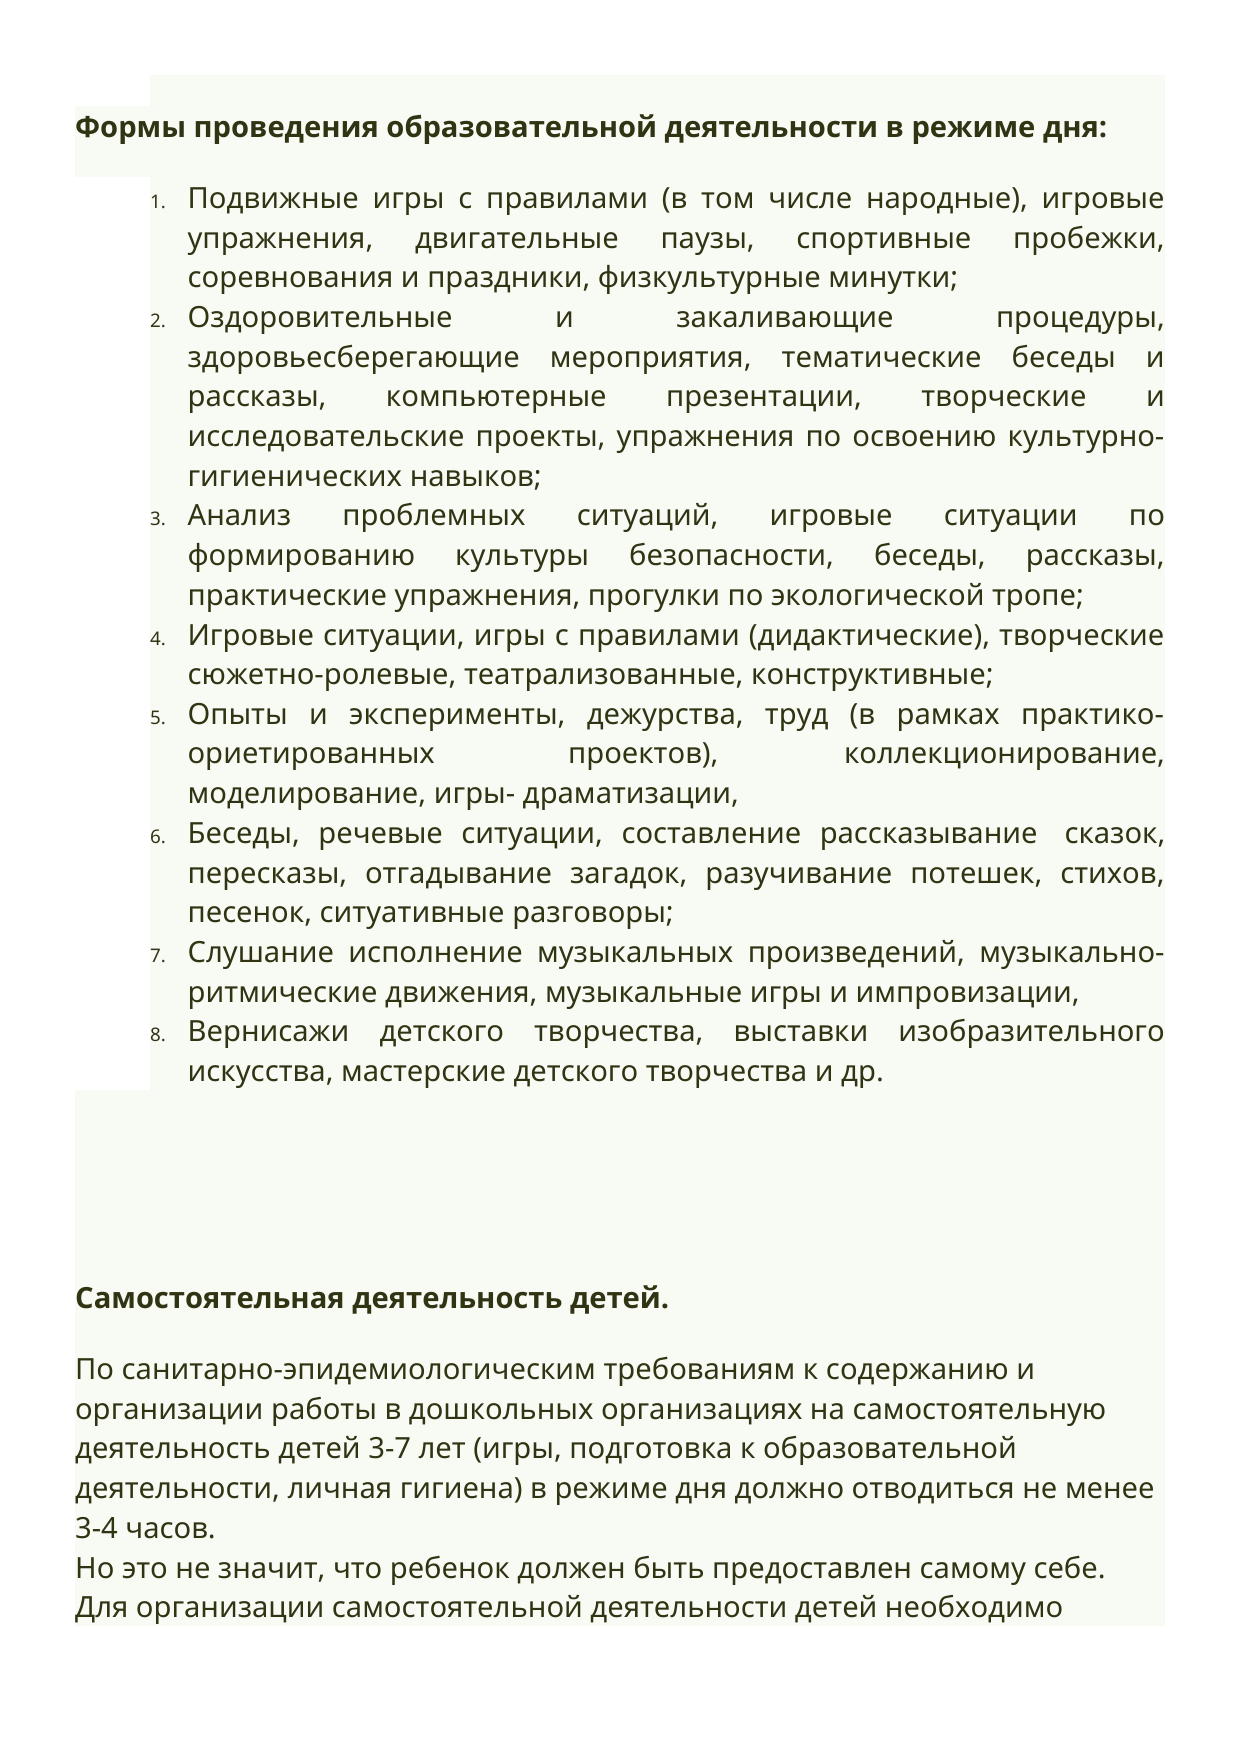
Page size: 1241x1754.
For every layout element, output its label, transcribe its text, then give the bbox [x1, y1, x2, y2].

text Формы проведения образовательной деятельности в режиме дня: [75, 106, 1165, 146]
list Слушание исполнение музыкальных произведений, музыкально-ритмические движения, музыкальные игры и импровизации, [150, 931, 1165, 1011]
text Самостоятельная деятельность детей. [75, 1277, 1165, 1317]
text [75, 1547, 1165, 1626]
list Опыты и эксперименты, дежурства, труд (в рамках практико-ориетированных проектов), коллекционирование, моделирование, игры- драматизации, [150, 693, 1165, 812]
list Вернисажи детского творчества, выставки изобразительного искусства, мастерские детского творчества и др. [150, 1011, 1165, 1090]
list Беседы, речевые ситуации, составление рассказывание сказок, пересказы, отгадывание загадок, разучивание потешек, стихов, песенок, ситуативные разговоры; [150, 812, 1165, 931]
list Игровые ситуации, игры с правилами (дидактические), творческие сюжетно-ролевые, театрализованные, конструктивные; [150, 614, 1165, 693]
list Оздоровительные и закаливающие процедуры, здоровьесберегающие мероприятия, тематические беседы и рассказы, компьютерные презентации, творческие и исследовательские проекты, упражнения по освоению культурно-гигиенических навыков; [150, 296, 1165, 495]
list Анализ проблемных ситуаций, игровые ситуации по формированию культуры безопасности, беседы, рассказы, практические упражнения, прогулки по экологической тропе; [150, 495, 1165, 614]
text По санитарно-эпидемиологическим требованиям к содержанию и организации работы в дошкольных организациях на самостоятельную деятельность детей 3-7 лет (игры, подготовка к образовательной деятельности, личная гигиена) в режиме дня должно отводиться не менее 3-4 часов. [75, 1348, 1165, 1547]
list Подвижные игры с правилами (в том числе народные), игровые упражнения, двигательные паузы, спортивные пробежки, соревнования и праздники, физкультурные минутки; [150, 177, 1165, 296]
